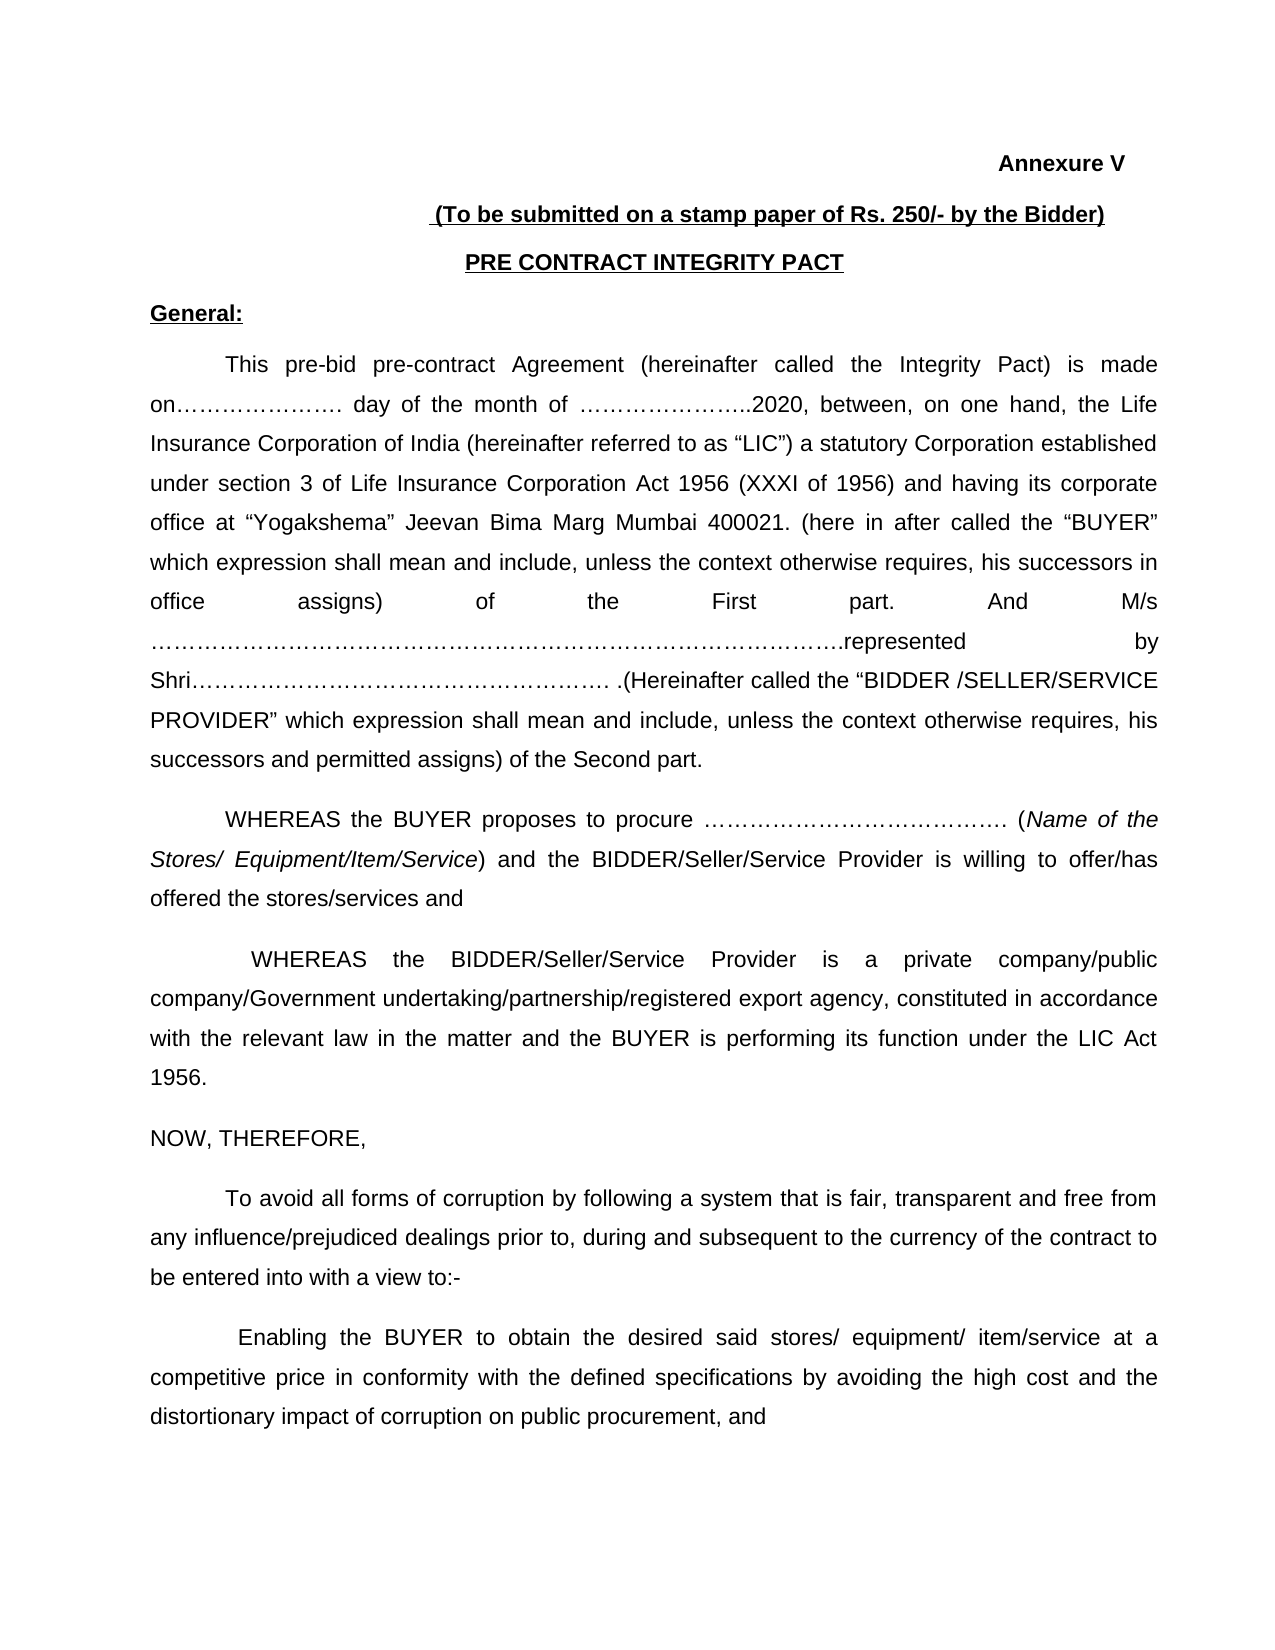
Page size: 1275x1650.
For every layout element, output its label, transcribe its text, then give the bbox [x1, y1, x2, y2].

text WHEREAS the BIDDER/Seller/Service Provider is a private company/public company/Government undertaking/partnership/registered export agency, constituted in accordance with the relevant law in the matter and the BUYER is performing its function under the LIC Act 1956. [150, 946, 1159, 1091]
text NOW, THEREFORE, [150, 1124, 1159, 1151]
text (To be submitted on a stamp paper of Rs. 250/- by the Bidder) [375, 201, 1159, 227]
text This pre-bid pre-contract Agreement (hereinafter called the Integrity Pact) is made on…………………. day of the month of …………………..2020, between, on one hand, the Life Insurance Corporation of India (hereinafter referred to as “LIC”) a statutory Corporation established under section 3 of Life Insurance Corporation Act 1956 (XXXI of 1956) and having its corporate office at “Yogakshema” Jeevan Bima Marg Mumbai 400021. (here in after called the “BUYER” which expression shall mean and include, unless the context otherwise requires, his successors in office assigns) of the First part. And M/s ……………………………………………………………………………….represented by Shri………………………………………………. .(Hereinafter called the “BIDDER /SELLER/SERVICE PROVIDER” which expression shall mean and include, unless the context otherwise requires, his successors and permitted assigns) of the Second part. [150, 351, 1159, 772]
text General: [150, 300, 1159, 327]
text WHEREAS the BUYER proposes to procure …………………………………. (Name of the Stores/ Equipment/Item/Service) and the BIDDER/Seller/Service Provider is willing to offer/has offered the stores/services and [150, 806, 1159, 912]
text To avoid all forms of corruption by following a system that is fair, transparent and free from any influence/prejudiced dealings prior to, during and subsequent to the currency of the contract to be entered into with a view to:- [150, 1185, 1159, 1290]
text Annexure V [150, 150, 1125, 176]
text PRE CONTRACT INTEGRITY PACT [150, 249, 1159, 276]
text Enabling the BUYER to obtain the desired said stores/ equipment/ item/service at a competitive price in conformity with the defined specifications by avoiding the high cost and the distortionary impact of corruption on public procurement, and [150, 1324, 1159, 1429]
